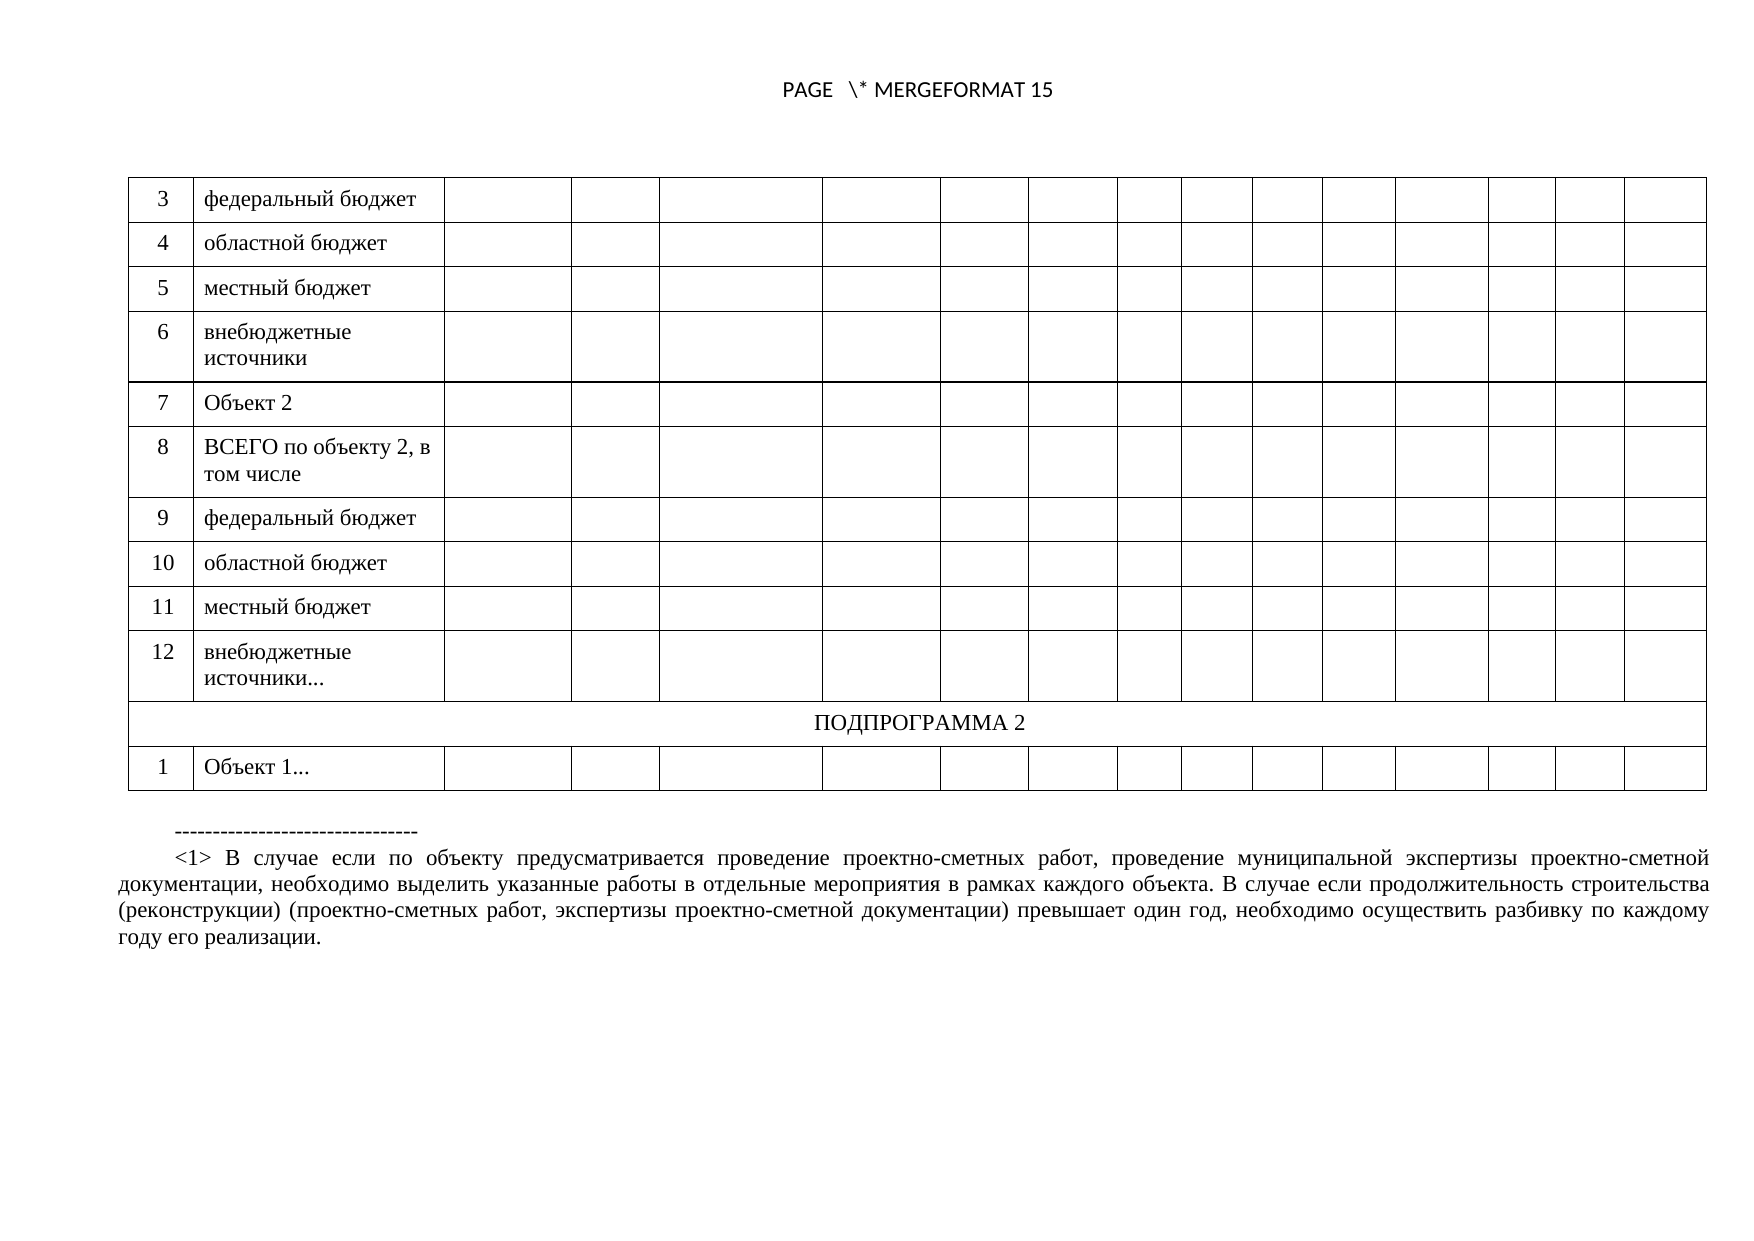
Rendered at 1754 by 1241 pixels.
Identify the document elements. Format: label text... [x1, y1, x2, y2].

table_cell [1182, 498, 1252, 541]
table_cell [660, 631, 822, 701]
table_cell [1029, 542, 1117, 586]
table_cell [660, 587, 822, 630]
table_cell [1323, 498, 1395, 541]
table_cell [1489, 587, 1555, 630]
table_cell [941, 587, 1028, 630]
table_cell [445, 747, 571, 790]
table_cell [572, 498, 659, 541]
table_cell [1118, 498, 1181, 541]
table_cell [1253, 542, 1322, 586]
table_cell [445, 312, 571, 381]
table_cell [1029, 631, 1117, 701]
table_cell [445, 631, 571, 701]
table_cell областной бюджет [194, 223, 444, 266]
table_cell ВСЕГО по объекту 2, в том числе [194, 427, 444, 497]
table_cell [1396, 178, 1488, 222]
table_cell [572, 312, 659, 381]
table_cell [1556, 427, 1624, 497]
text <1> В случае если по объекту предусматривается проведение проектно-сметных работ, проведение муниципальной экспертизы проектно-сметной документации, необходимо выделить указанные работы в отдельные мероприятия в рамках каждого объекта. В случае если продолжительность строительства (реконструкции) (проектно-сметных работ, экспертизы проектно-сметной документации) превышает один год, необходимо осуществить разбивку по каждому году его реализации. [118, 844, 1713, 949]
table_cell 6 [129, 312, 193, 381]
table_cell [1489, 542, 1555, 586]
table_cell Объект 1... [194, 747, 444, 790]
table_cell [1182, 631, 1252, 701]
table_cell [1625, 747, 1706, 790]
table_cell [1625, 223, 1706, 266]
table_cell [660, 312, 822, 381]
table_cell [1029, 267, 1117, 311]
table_cell [1556, 223, 1624, 266]
table_cell [1489, 427, 1555, 497]
table_cell [1118, 178, 1181, 222]
table_cell [572, 427, 659, 497]
table_cell [1323, 542, 1395, 586]
table_cell [1118, 312, 1181, 381]
table_cell [1029, 178, 1117, 222]
table_cell [941, 747, 1028, 790]
table_cell [445, 587, 571, 630]
table_cell [445, 267, 571, 311]
table_cell [445, 498, 571, 541]
table_cell [823, 542, 940, 586]
table_cell [1182, 542, 1252, 586]
table_cell [445, 178, 571, 222]
table_cell [1556, 267, 1624, 311]
table_cell [660, 267, 822, 311]
table_cell [1323, 223, 1395, 266]
table_cell [1118, 542, 1181, 586]
text -------------------------------- [118, 817, 1713, 844]
table_cell [1625, 542, 1706, 586]
table_cell федеральный бюджет [194, 498, 444, 541]
table_cell 1 [129, 747, 193, 790]
table_cell [1182, 312, 1252, 381]
table_cell [941, 383, 1028, 426]
table_cell внебюджетные источники... [194, 631, 444, 701]
table_cell Объект 2 [194, 383, 444, 426]
table_cell [1029, 383, 1117, 426]
table_cell 9 [129, 498, 193, 541]
table_cell [1182, 223, 1252, 266]
table_cell [1556, 587, 1624, 630]
table_cell [941, 223, 1028, 266]
table_cell [1118, 427, 1181, 497]
table_cell ПОДПРОГРАММА 2 [129, 702, 1706, 746]
table_cell [1556, 631, 1624, 701]
table_cell [1029, 498, 1117, 541]
table_cell [572, 542, 659, 586]
table_cell 12 [129, 631, 193, 701]
table_cell [823, 427, 940, 497]
table_cell внебюджетные источники [194, 312, 444, 381]
table_cell [1253, 178, 1322, 222]
table_cell [941, 542, 1028, 586]
table_cell [1253, 498, 1322, 541]
table_cell [1323, 631, 1395, 701]
table_cell местный бюджет [194, 587, 444, 630]
table_cell [1323, 427, 1395, 497]
table_cell [1323, 267, 1395, 311]
table_cell [1182, 427, 1252, 497]
table_cell [1489, 312, 1555, 381]
table_cell [1118, 223, 1181, 266]
table_cell [660, 178, 822, 222]
table_cell [1253, 383, 1322, 426]
table_cell [1253, 223, 1322, 266]
table_cell [1118, 747, 1181, 790]
table_cell [1118, 267, 1181, 311]
table_cell [1323, 383, 1395, 426]
table_cell федеральный бюджет [194, 178, 444, 222]
table_cell [1253, 427, 1322, 497]
table_cell [1182, 587, 1252, 630]
table_cell [572, 383, 659, 426]
table_cell [445, 383, 571, 426]
table_cell [1118, 631, 1181, 701]
table_cell [660, 427, 822, 497]
table_cell [1323, 178, 1395, 222]
table_cell [1029, 587, 1117, 630]
table_cell [1253, 312, 1322, 381]
table_cell [1489, 267, 1555, 311]
table_cell [1625, 312, 1706, 381]
table_cell [1396, 542, 1488, 586]
table_cell [1625, 498, 1706, 541]
table_cell [1396, 747, 1488, 790]
table_cell [1556, 312, 1624, 381]
table_cell [572, 587, 659, 630]
table_cell [445, 223, 571, 266]
table_cell 4 [129, 223, 193, 266]
table_cell [1323, 747, 1395, 790]
table_cell [1625, 178, 1706, 222]
table_cell [1489, 747, 1555, 790]
table_cell [660, 542, 822, 586]
table_cell [1118, 383, 1181, 426]
table_cell [823, 631, 940, 701]
table_cell [1253, 631, 1322, 701]
table_cell [941, 631, 1028, 701]
table_cell [1182, 267, 1252, 311]
table_cell [1396, 267, 1488, 311]
table_cell [823, 312, 940, 381]
table_cell [572, 178, 659, 222]
table_cell 10 [129, 542, 193, 586]
table_cell [1253, 587, 1322, 630]
table_cell [1556, 747, 1624, 790]
table_cell [1396, 383, 1488, 426]
table_cell [1396, 631, 1488, 701]
table_cell [1625, 427, 1706, 497]
table_cell [1029, 427, 1117, 497]
table_cell областной бюджет [194, 542, 444, 586]
table_cell [823, 747, 940, 790]
table_cell 3 [129, 178, 193, 222]
table_cell [1029, 223, 1117, 266]
table_cell [1182, 747, 1252, 790]
table_cell [1182, 178, 1252, 222]
table_cell [823, 383, 940, 426]
table_cell 11 [129, 587, 193, 630]
table_cell [660, 223, 822, 266]
table_cell [1489, 631, 1555, 701]
table_cell 8 [129, 427, 193, 497]
table_cell [1182, 383, 1252, 426]
table_cell [660, 747, 822, 790]
table_cell [1489, 383, 1555, 426]
table_cell [941, 178, 1028, 222]
table_cell [445, 542, 571, 586]
table_cell [941, 427, 1028, 497]
table_cell [1625, 631, 1706, 701]
table_cell [572, 631, 659, 701]
table_cell [823, 223, 940, 266]
table_cell [1118, 587, 1181, 630]
table_cell [1489, 223, 1555, 266]
table_cell [823, 587, 940, 630]
table_cell [941, 498, 1028, 541]
table_cell [660, 498, 822, 541]
table_cell [1396, 498, 1488, 541]
table_cell [1625, 383, 1706, 426]
table_cell [1396, 312, 1488, 381]
table_cell [572, 223, 659, 266]
table_cell [572, 267, 659, 311]
table_cell [823, 267, 940, 311]
table_cell [1029, 747, 1117, 790]
table_cell местный бюджет [194, 267, 444, 311]
table_cell [1253, 267, 1322, 311]
table_cell [1396, 223, 1488, 266]
table_cell [941, 312, 1028, 381]
table_cell [572, 747, 659, 790]
table_cell [1029, 312, 1117, 381]
table_cell [1323, 587, 1395, 630]
table_cell [1323, 312, 1395, 381]
table_cell [823, 178, 940, 222]
table_cell [660, 383, 822, 426]
table_cell 5 [129, 267, 193, 311]
table_cell [823, 498, 940, 541]
table_cell [1396, 587, 1488, 630]
table_cell [1489, 178, 1555, 222]
table_cell [1396, 427, 1488, 497]
table_cell [1556, 178, 1624, 222]
table_cell [1489, 498, 1555, 541]
table_cell [941, 267, 1028, 311]
table_cell [1556, 498, 1624, 541]
table_cell [1625, 587, 1706, 630]
table_cell [1625, 267, 1706, 311]
table_cell 7 [129, 383, 193, 426]
table_cell [445, 427, 571, 497]
table_cell [1556, 542, 1624, 586]
table_cell [1253, 747, 1322, 790]
table_cell [1556, 383, 1624, 426]
